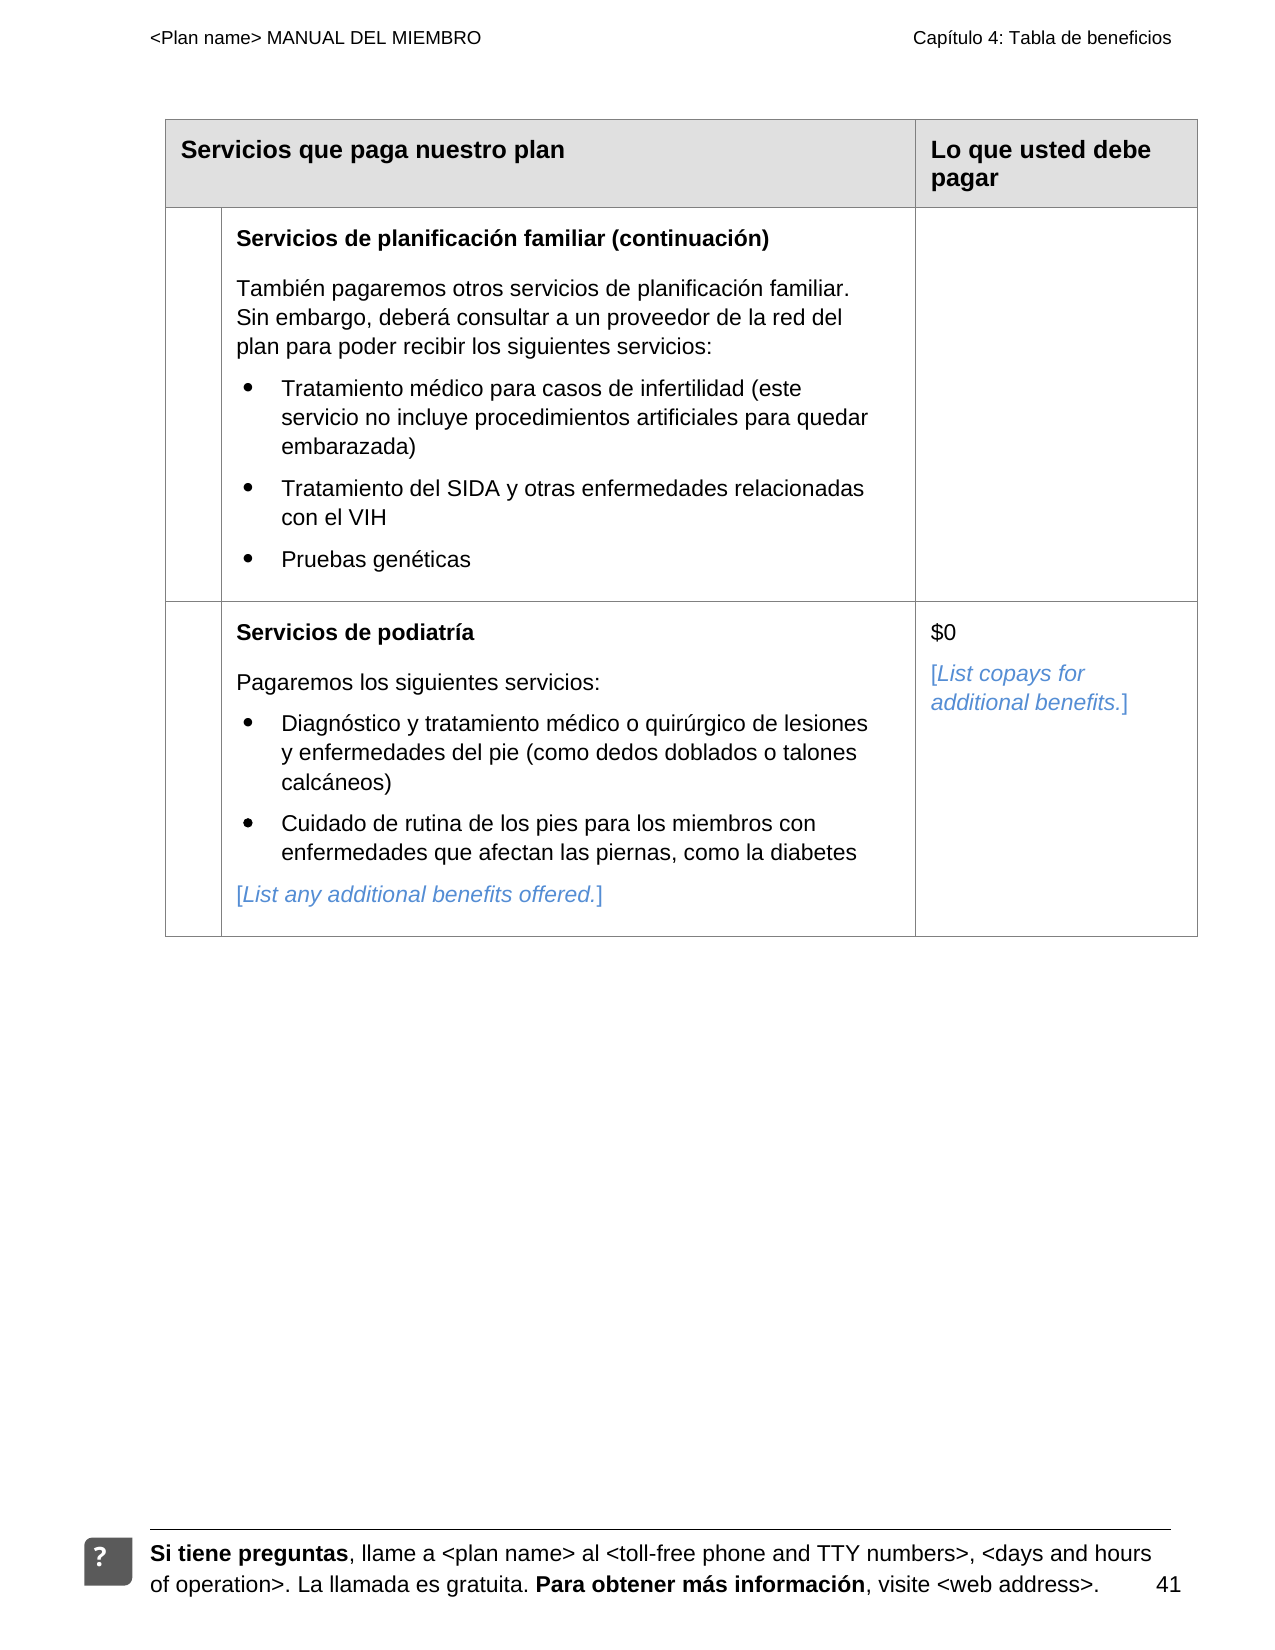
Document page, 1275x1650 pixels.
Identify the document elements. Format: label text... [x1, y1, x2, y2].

table_cell [166, 208, 221, 601]
table_cell Servicios de planificación familiar (continuación) También pagaremos otros servicios de planificación familiar. Sin embargo, deberá consultar a un proveedor de la red del plan para poder recibir los siguientes servicios: Tratamiento médico para casos de infertilidad (este servicio no incluye procedimientos artificiales para quedar embarazada) Tratamiento del SIDA y otras enfermedades relacionadas con el VIH Pruebas genéticas [222, 208, 915, 601]
table_header Lo que usted debe pagar [916, 120, 1197, 207]
table_cell Servicios de podiatría Pagaremos los siguientes servicios: Diagnóstico y tratamiento médico o quirúrgico de lesiones y enfermedades del pie (como dedos doblados o talones calcáneos) Cuidado de rutina de los pies para los miembros con enfermedades que afectan las piernas, como la diabetes [List any additional benefits offered.] [222, 602, 915, 936]
table_cell $0 [List copays for additional benefits.] [916, 602, 1197, 936]
table_cell [166, 602, 221, 936]
table_cell [916, 208, 1197, 601]
table_header Servicios que paga nuestro plan [166, 120, 915, 207]
